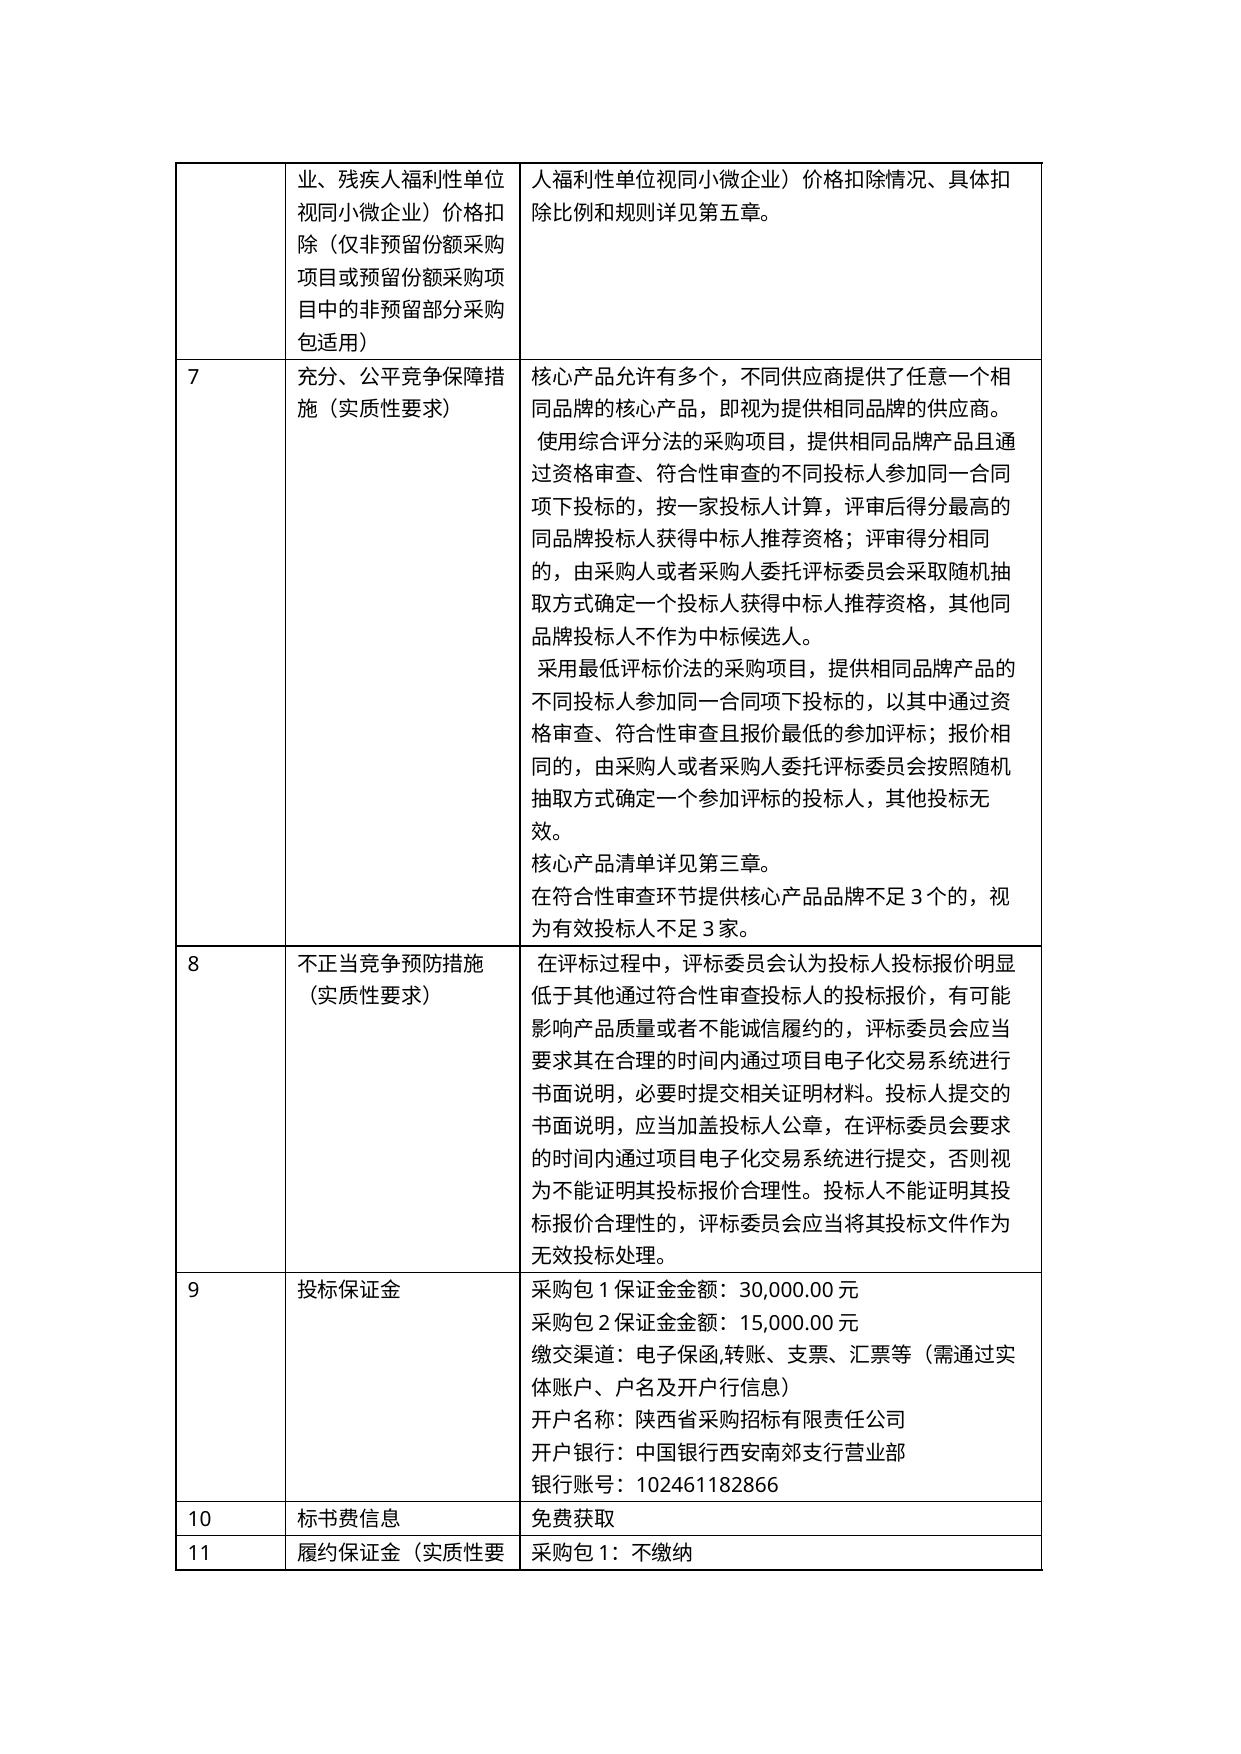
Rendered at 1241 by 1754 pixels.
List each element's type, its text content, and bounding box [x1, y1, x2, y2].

table_cell 充分、公平竞争保障措施（实质性要求） [286, 360, 519, 945]
table_cell 标书费信息 [286, 1502, 519, 1535]
table_cell 不正当竞争预防措施（实质性要求） [286, 947, 519, 1272]
table_cell 11 [177, 1536, 285, 1569]
table_cell 采购包1保证金金额：30,000.00元 采购包2保证金金额：15,000.00元 缴交渠道：电子保函,转账、支票、汇票等（需通过实体账户、户名及开户行信息） 开户名称：陕西省采购招标有限责任公司 开户银行：中国银行西安南郊支行营业部 银行账号：102461182866 [521, 1273, 1041, 1501]
table_cell 6 [177, 164, 285, 358]
table_cell 9 [177, 1273, 285, 1501]
table_cell 履约保证金（实质性要求） [286, 1536, 519, 1569]
table_cell 免费获取 [521, 1502, 1041, 1535]
table_cell 10 [177, 1502, 285, 1535]
table_cell 7 [177, 360, 285, 945]
table_cell 在评标过程中，评标委员会认为投标人投标报价明显低于其他通过符合性审查投标人的投标报价，有可能影响产品质量或者不能诚信履约的，评标委员会应当要求其在合理的时间内通过项目电子化交易系统进行书面说明，必要时提交相关证明材料。投标人提交的书面说明，应当加盖投标人公章，在评标委员会要求的时间内通过项目电子化交易系统进行提交，否则视为不能证明其投标报价合理性。投标人不能证明其投标报价合理性的，评标委员会应当将其投标文件作为无效投标处理。 [521, 947, 1041, 1272]
table_cell 采购包1：不缴纳 采购包2：不缴纳 [521, 1536, 1041, 1569]
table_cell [286, 164, 519, 358]
table_cell 投标保证金 [286, 1273, 519, 1501]
table_cell 核心产品允许有多个，不同供应商提供了任意一个相同品牌的核心产品，即视为提供相同品牌的供应商。 使用综合评分法的采购项目，提供相同品牌产品且通过资格审查、符合性审查的不同投标人参加同一合同项下投标的，按一家投标人计算，评审后得分最高的同品牌投标人获得中标人推荐资格；评审得分相同的，由采购人或者采购人委托评标委员会采取随机抽取方式确定一个投标人获得中标人推荐资格，其他同品牌投标人不作为中标候选人。 采用最低评标价法的采购项目，提供相同品牌产品的不同投标人参加同一合同项下投标的，以其中通过资格审查、符合性审查且报价最低的参加评标；报价相同的，由采购人或者采购人委托评标委员会按照随机抽取方式确定一个参加评标的投标人，其他投标无效。 核心产品清单详见第三章。 在符合性审查环节提供核心产品品牌不足3个的，视为有效投标人不足3家。 [521, 360, 1041, 945]
table_cell 8 [177, 947, 285, 1272]
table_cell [521, 164, 1041, 358]
